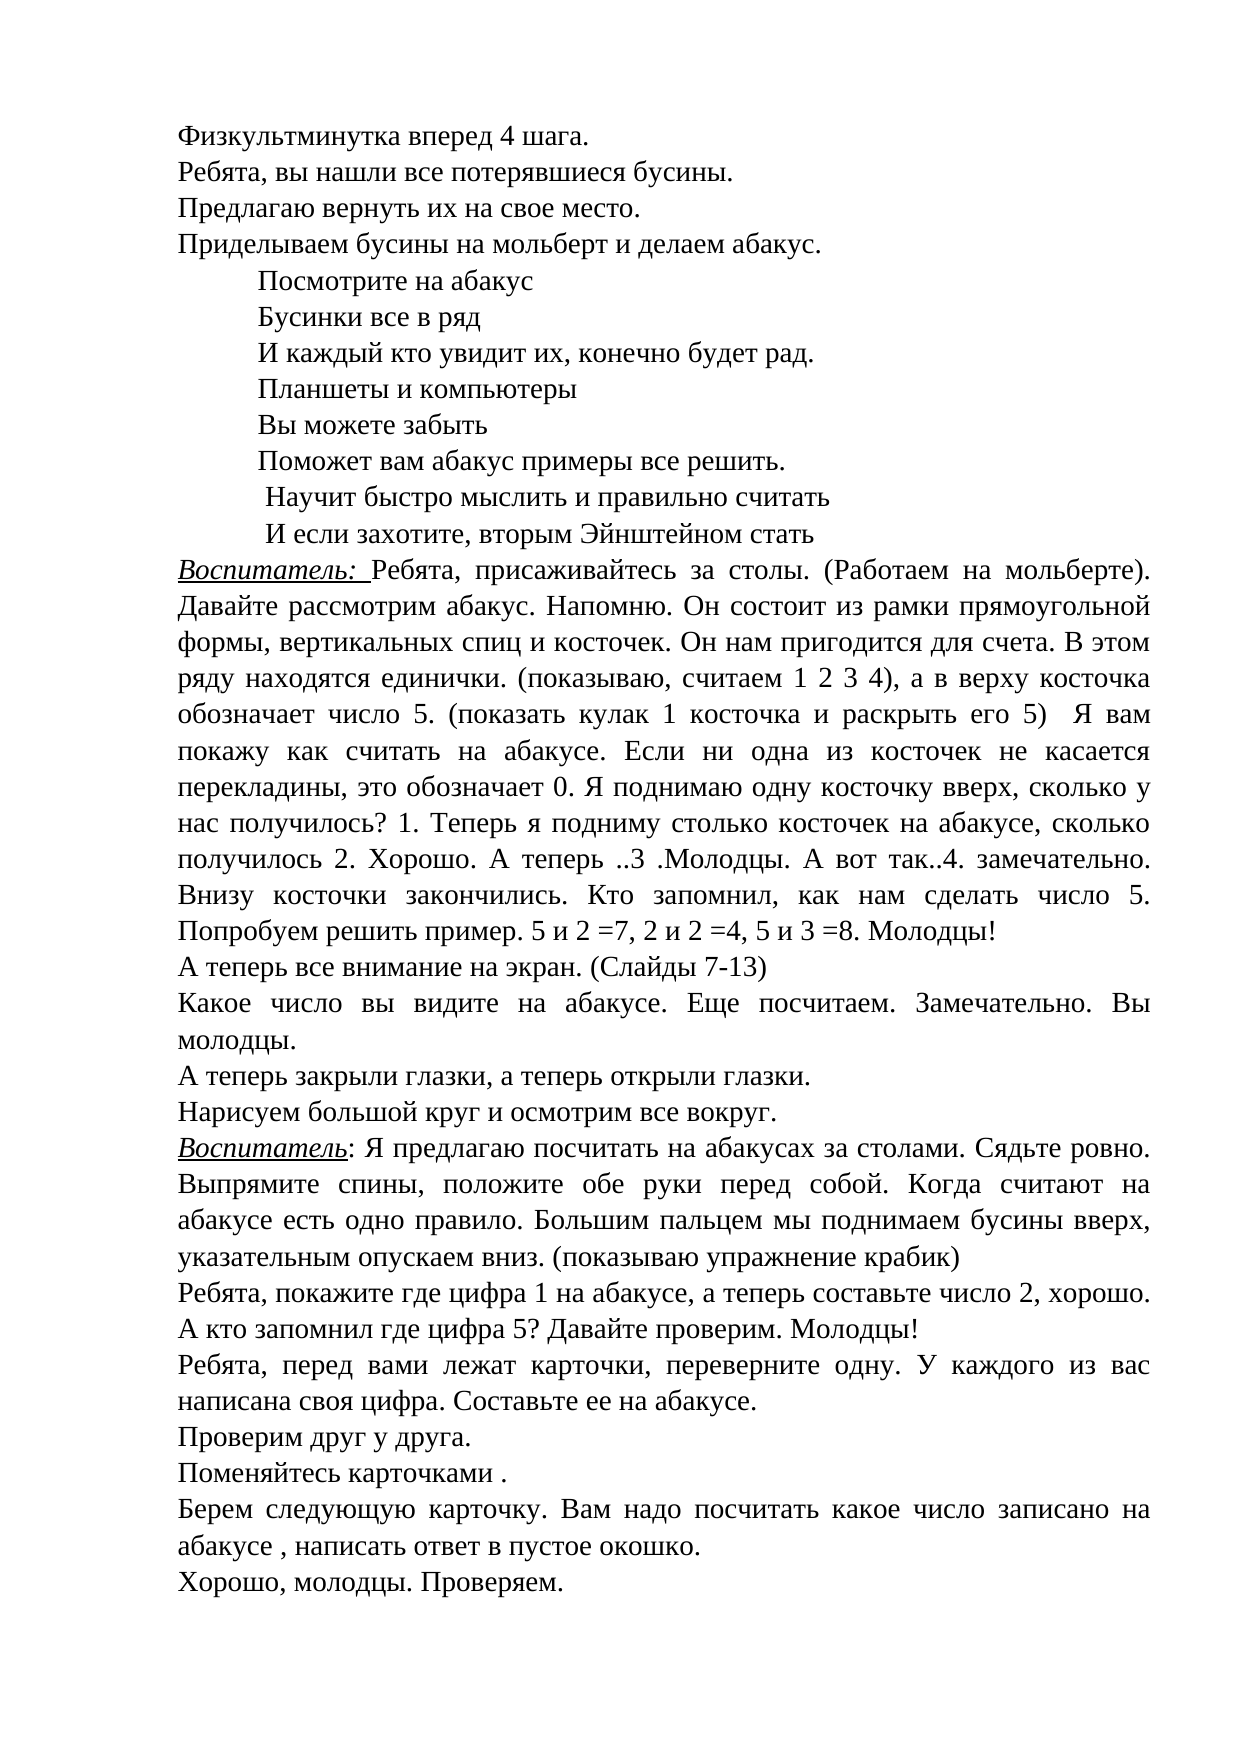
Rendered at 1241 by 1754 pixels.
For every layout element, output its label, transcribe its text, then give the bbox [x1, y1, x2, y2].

text Проверим друг у друга. [177, 1419, 1152, 1453]
text Научит быстро мыслить и правильно считать [177, 479, 1152, 513]
text Ребята, вы нашли все потерявшиеся бусины. [177, 154, 1152, 188]
text Ребята, перед вами лежат карточки, переверните одну. У каждого из вас написана своя цифра. Составьте ее на абакусе. [177, 1347, 1152, 1417]
text А теперь все внимание на экран. (Слайды 7-13) [177, 949, 1152, 983]
text Хорошо, молодцы. Проверяем. [177, 1564, 1152, 1597]
text А теперь закрыли глазки, а теперь открыли глазки. [177, 1058, 1152, 1091]
text Поможет вам абакус примеры все решить. [177, 443, 1152, 477]
text Посмотрите на абакус [177, 263, 1152, 296]
text И если захотите, вторым Эйнштейном стать [177, 516, 1152, 549]
text Какое число вы видите на абакусе. Еще посчитаем. Замечательно. Вы молодцы. [177, 986, 1152, 1055]
text Физкультминутка вперед 4 шага. [177, 118, 1152, 152]
text Предлагаю вернуть их на свое место. [177, 190, 1152, 224]
text Нарисуем большой круг и осмотрим все вокруг. [177, 1094, 1152, 1128]
text Ребята, покажите где цифра 1 на абакусе, а теперь составьте число 2, хорошо. А кто запомнил где цифра 5? Давайте проверим. Молодцы! [177, 1275, 1152, 1344]
text Приделываем бусины на мольберт и делаем абакус. [177, 227, 1152, 260]
text Берем следующую карточку. Вам надо посчитать какое число записано на абакусе , написать ответ в пустое окошко. [177, 1492, 1152, 1561]
text Воспитатель: Я предлагаю посчитать на абакусах за столами. Сядьте ровно. Выпрямите спины, положите обе руки перед собой. Когда считают на абакусе есть одно правило. Большим пальцем мы поднимаем бусины вверх, указательным опускаем вниз. (показываю упражнение крабик) [177, 1130, 1152, 1272]
text Воспитатель: Ребята, присаживайтесь за столы. (Работаем на мольберте). Давайте рассмотрим абакус. Напомню. Он состоит из рамки прямоугольной формы, вертикальных спиц и косточек. Он нам пригодится для счета. В этом ряду находятся единички. (показываю, считаем 1 2 3 4), а в верху косточка обозначает число 5. (показать кулак 1 косточка и раскрыть его 5) Я вам покажу как считать на абакусе. Если ни одна из косточек не касается перекладины, это обозначает 0. Я поднимаю одну косточку вверх, сколько у нас получилось? 1. Теперь я подниму столько косточек на абакусе, сколько получилось 2. Хорошо. А теперь ..3 .Молодцы. А вот так..4. замечательно. Внизу косточки закончились. Кто запомнил, как нам сделать число 5. Попробуем решить пример. 5 и 2 =7, 2 и 2 =4, 5 и 3 =8. Молодцы! [177, 552, 1152, 947]
text Поменяйтесь карточками . [177, 1456, 1152, 1489]
text Вы можете забыть [177, 407, 1152, 441]
text Бусинки все в ряд [177, 299, 1152, 332]
text И каждый кто увидит их, конечно будет рад. [177, 335, 1152, 368]
text Планшеты и компьютеры [177, 371, 1152, 405]
